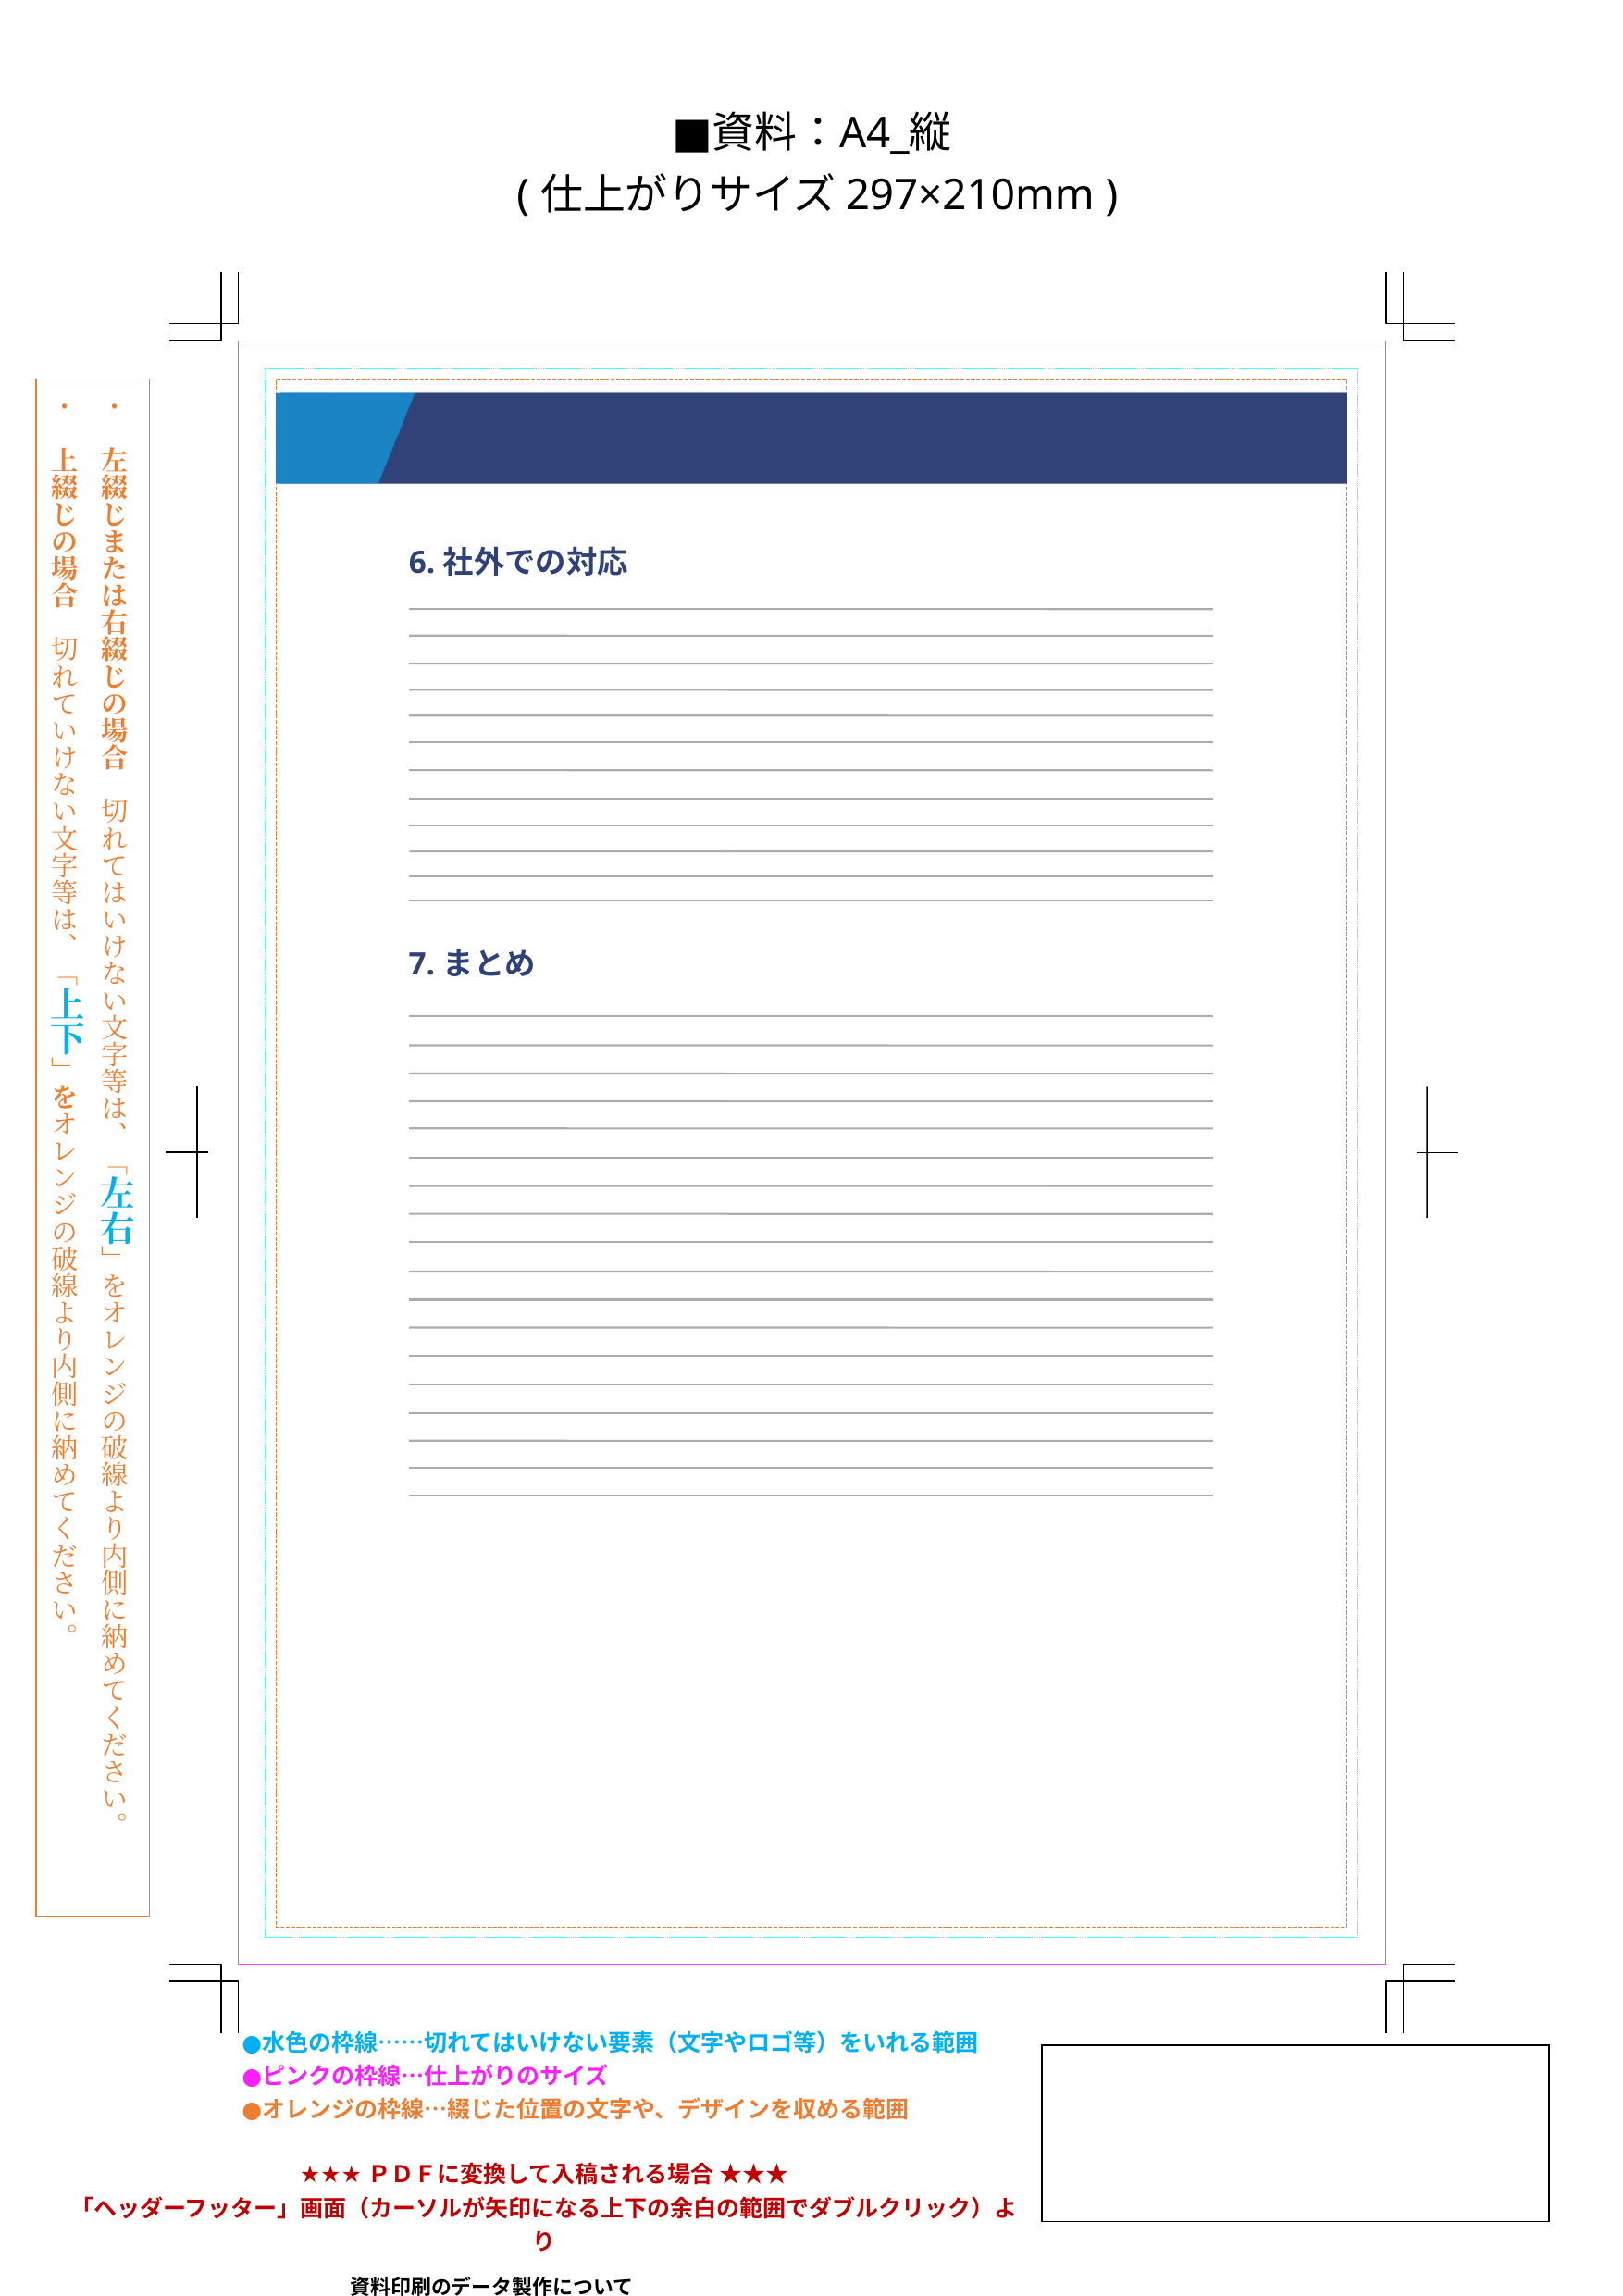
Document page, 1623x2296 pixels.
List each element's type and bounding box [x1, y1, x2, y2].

picture [275, 391, 1348, 485]
